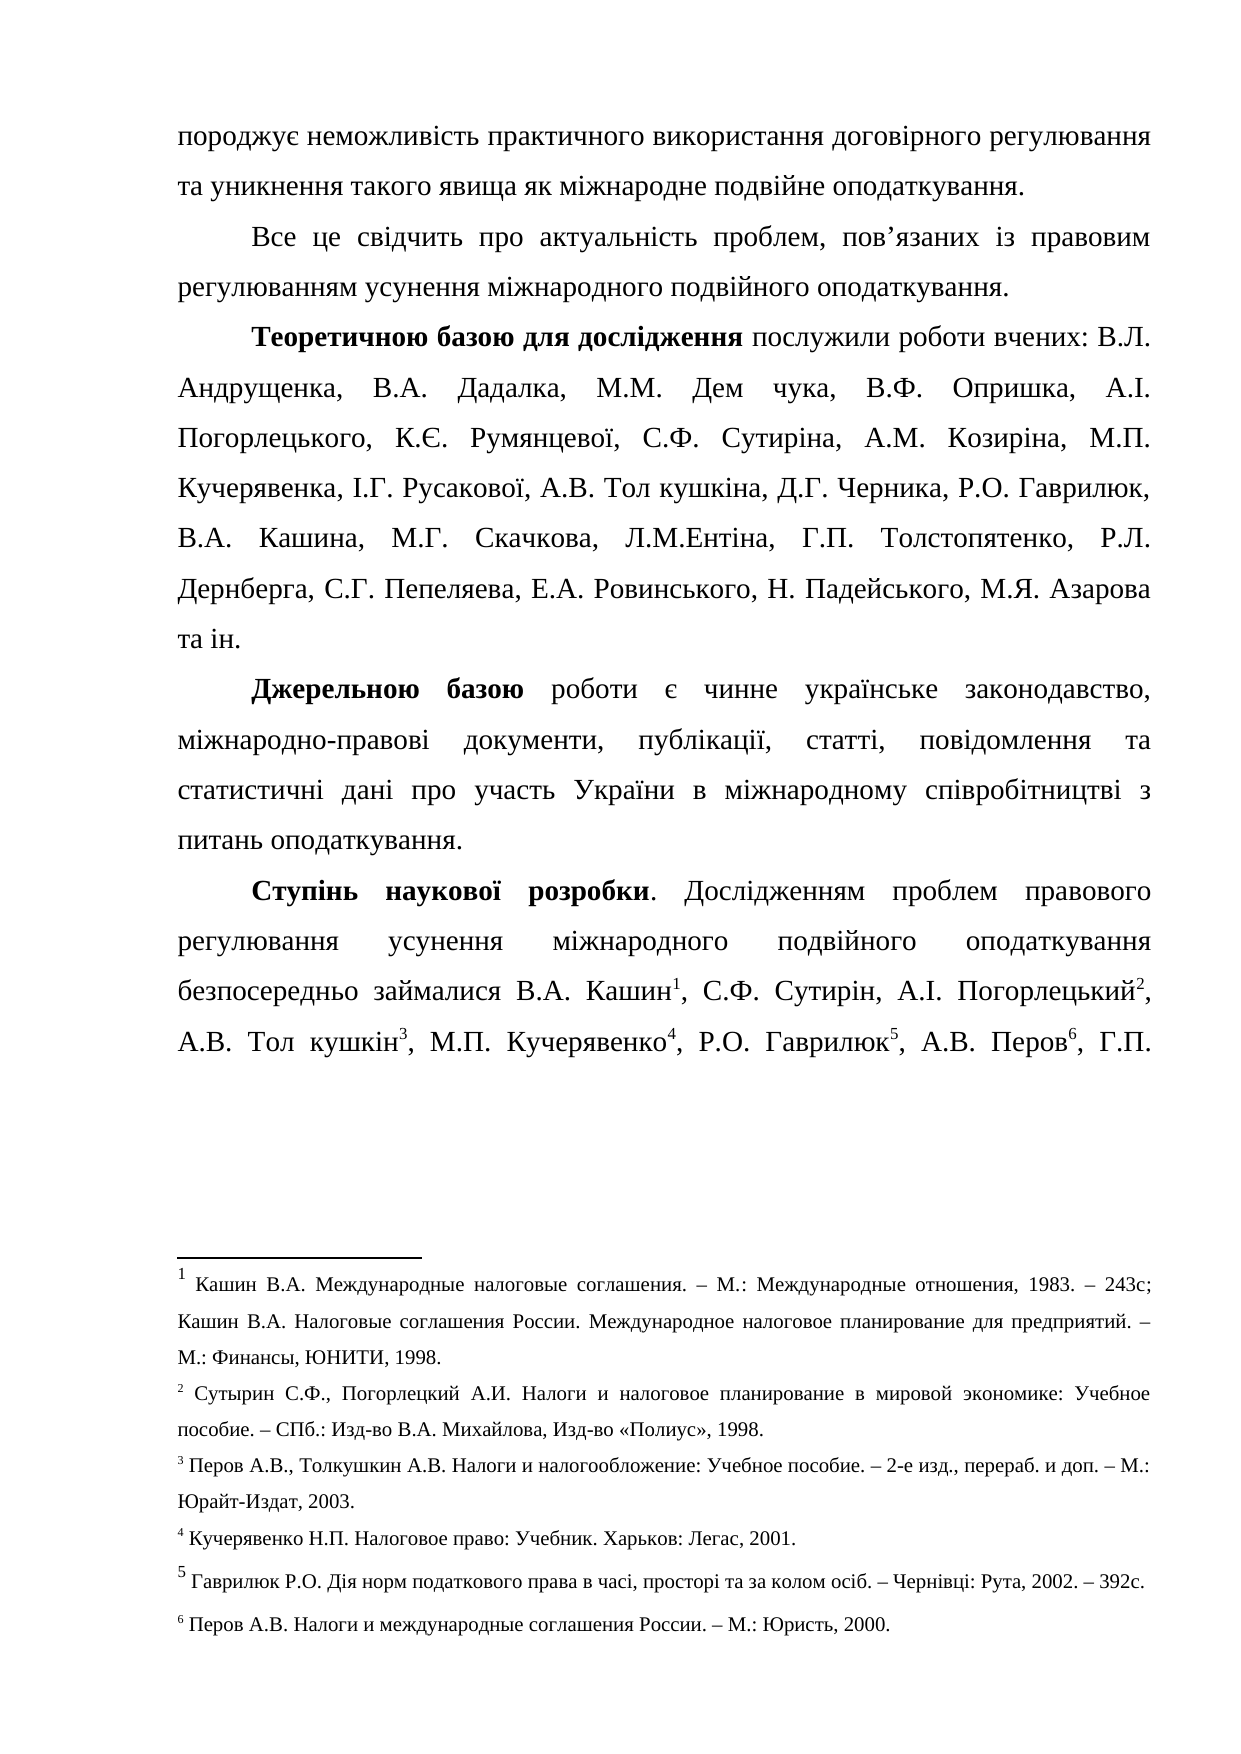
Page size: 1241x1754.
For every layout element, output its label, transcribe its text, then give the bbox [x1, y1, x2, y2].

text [177, 118, 1152, 202]
text Джерельною базою роботи є чинне українське законодавство, міжнародно-правові документи, публікації, статті, повідомлення та статистичні дані про участь України в міжнародному співробітництві з питань оподаткування. [177, 672, 1152, 856]
text Теоретичною базою для дослідження послужили роботи вчених: В.Л. Андрущенка, В.А. Дадалка, М.М. Дем чука, В.Ф. Опришка, А.І. Погорлецького, К.Є. Румянцевої, С.Ф. Сутиріна, А.М. Козиріна, М.П. Кучерявенка, І.Г. Русакової, А.В. Тол кушкіна, Д.Г. Черника, Р.О. Гаврилюк, В.А. Кашина, М.Г. Скачкова, Л.М.Ентіна, Г.П. Толстопятенко, Р.Л. Дернберга, С.Г. Пепеляева, Е.А. Ровинського, Н. Падейського, М.Я. Азарова та ін. [177, 319, 1152, 655]
text Все це свідчить про актуальність проблем, пов’язаних із правовим регулюванням усунення міжнародного подвійного оподаткування. [177, 219, 1152, 303]
text Ступінь наукової розробки. Дослідженням проблем правового регулювання усунення міжнародного подвійного оподаткування безпосередньо займалися В.А. Кашин, С.Ф. Сутирін, А.І. Погорлецький, А.В. Тол кушкін, М.П. Кучерявенко, Р.О. Гаврилюк, А.В. Перов, Г.П. Толстопятенко, Р.Л. Дернберг, В.А. Дадалко. Проте положення та висновки досліджень цих учених ґрунтувалися на загальній характеристиці міжнародних податкових угод й аналізувалися крізь призму обмеженої сфери відносин: міжнародна економіка; відносини за участю іноземного елементу; територіально обмежені податкові відносини в межах національних податкових юрисдикцій окремих держав; дії норм податкового права в просторі та за колом осіб. Жоден із дослідників не окреслює сукупності правовідносин, пов’язаних із оподаткуванням, що виходить за межі однієї податкової юрисдикції. [177, 873, 1152, 1057]
